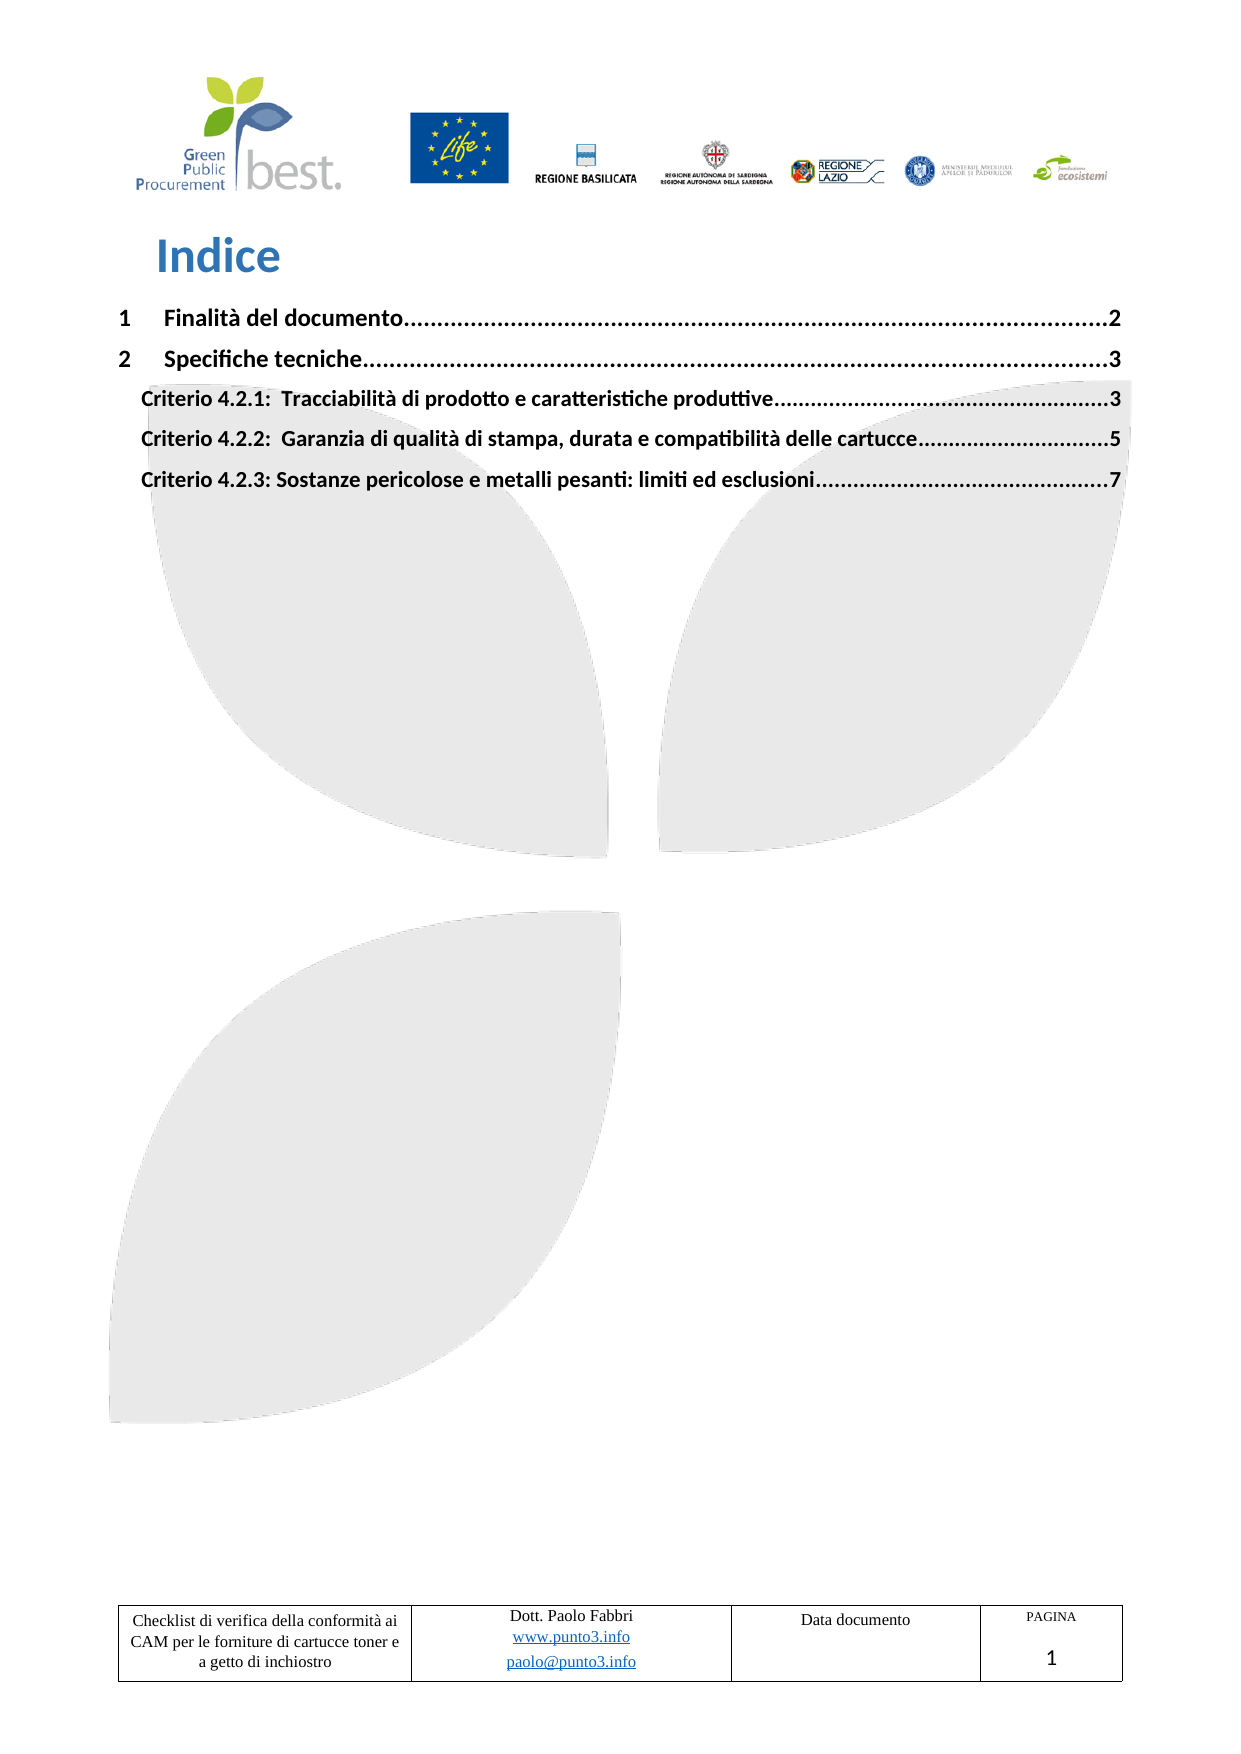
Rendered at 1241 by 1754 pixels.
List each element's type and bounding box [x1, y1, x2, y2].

picture [108, 380, 1132, 1424]
picture [118, 73, 1123, 199]
